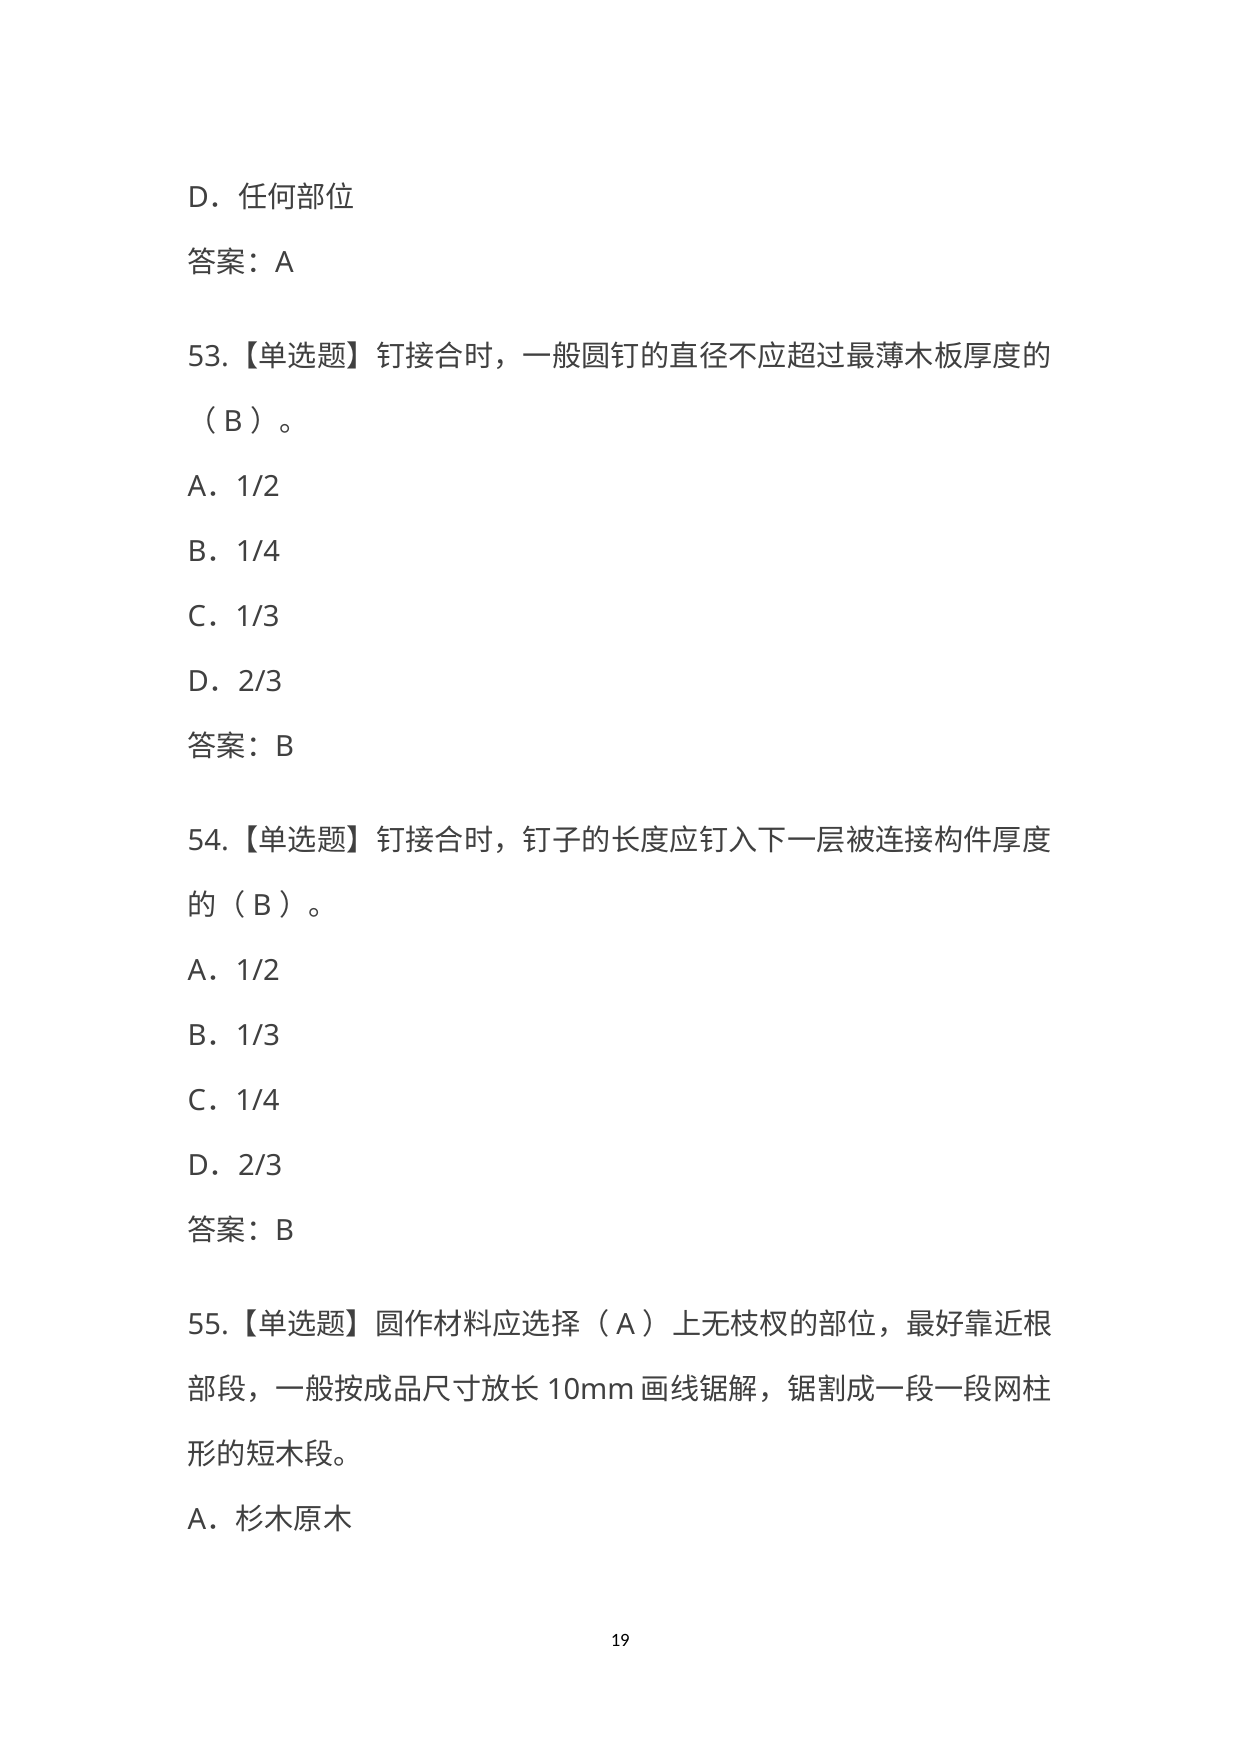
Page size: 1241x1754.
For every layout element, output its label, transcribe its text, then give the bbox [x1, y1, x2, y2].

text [187, 162, 1053, 292]
text 53.【单选题】钉接合时，一般圆钉的直径不应超过最薄木板厚度的（ B ）。 A．1/2 B．1/4 C．1/3 D．2/3 答案：B [187, 321, 1053, 776]
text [187, 1289, 1053, 1549]
text 54.【单选题】钉接合时，钉子的长度应钉入下一层被连接构件厚度的（ B ）。 A．1/2 B．1/3 C．1/4 D．2/3 答案：B [187, 805, 1053, 1260]
